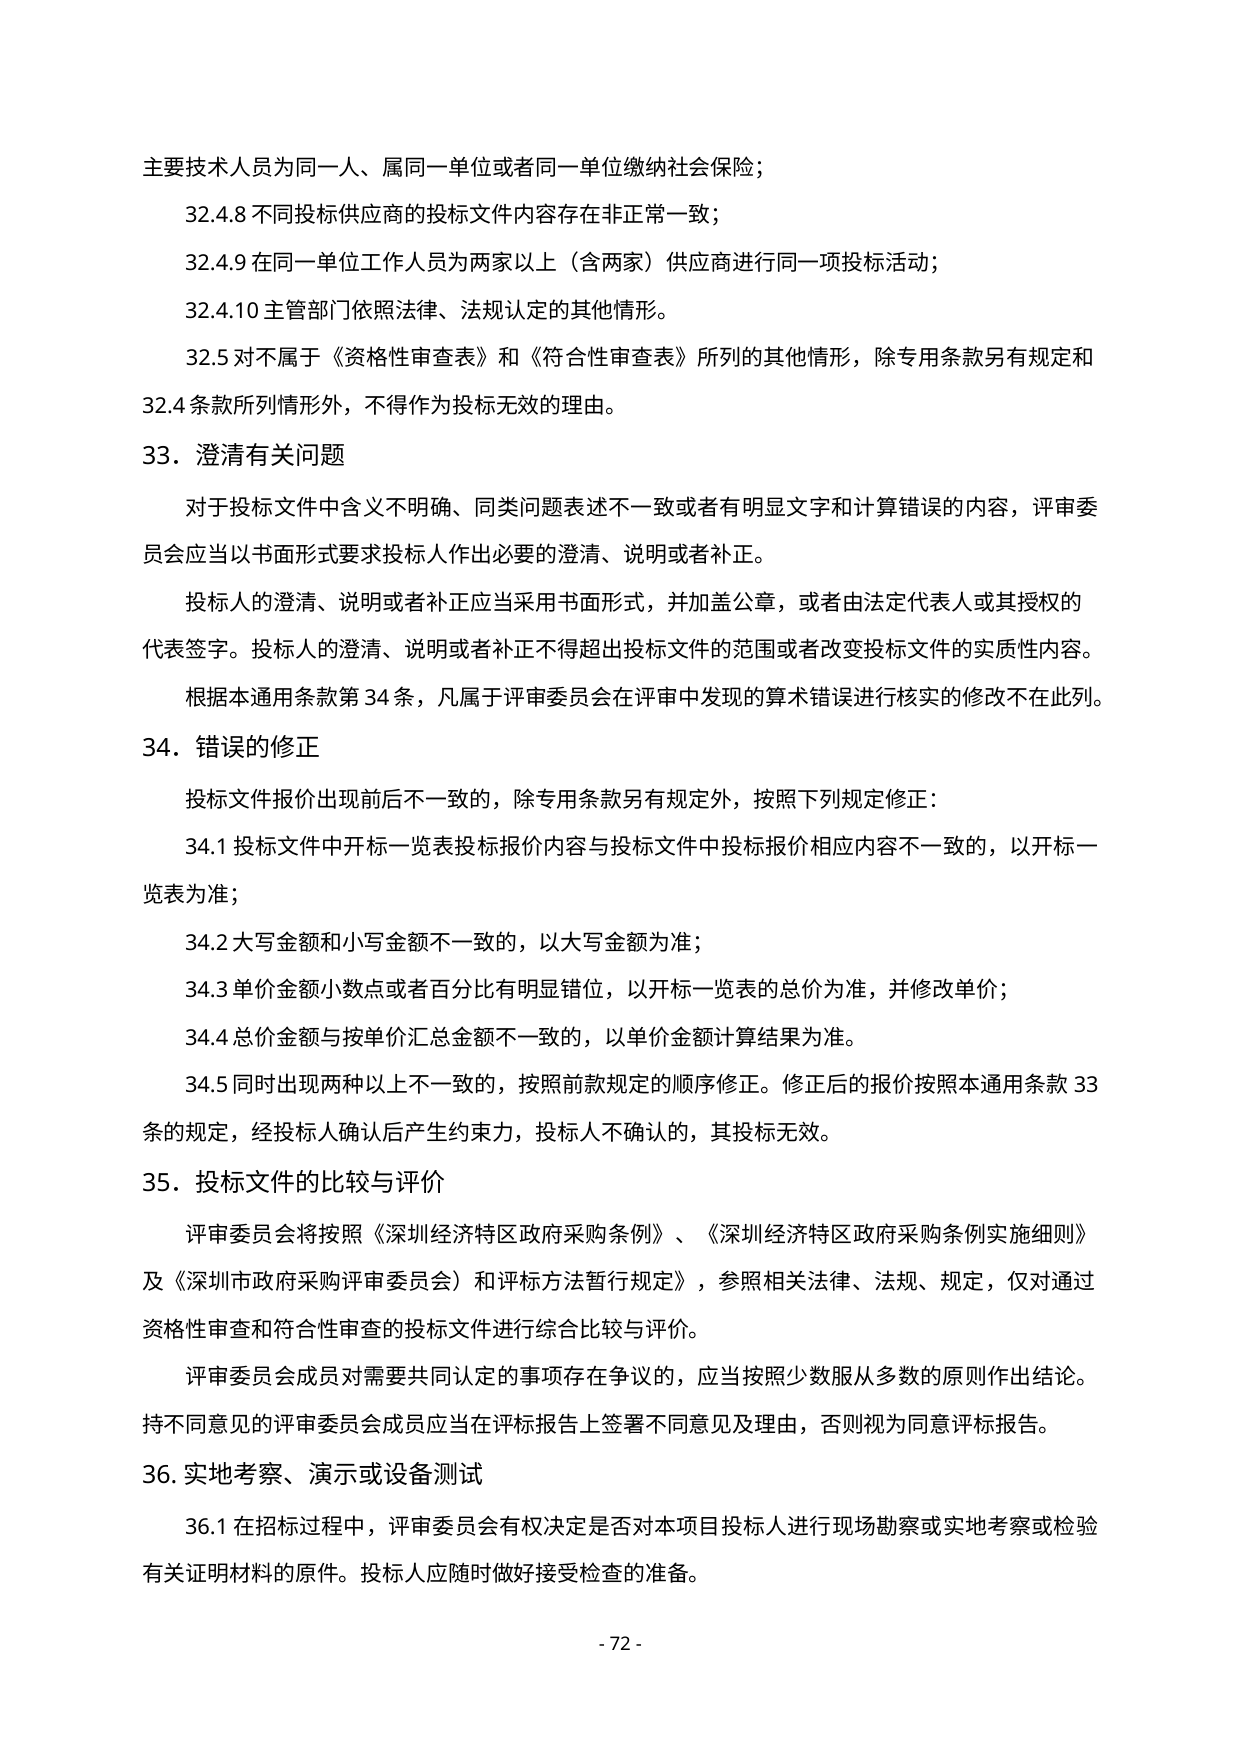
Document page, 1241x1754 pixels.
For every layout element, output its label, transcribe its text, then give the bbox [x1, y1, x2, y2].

text 34.1投标文件中开标一览表投标报价内容与投标文件中投标报价相应内容不一致的，以开标一览表为准； [142, 829, 1098, 909]
text 32.4.10主管部门依照法律、法规认定的其他情形。 [142, 293, 1098, 324]
text 根据本通用条款第34条，凡属于评审委员会在评审中发现的算术错误进行核实的修改不在此列。 [142, 680, 1098, 712]
text 对于投标文件中含义不明确、同类问题表述不一致或者有明显文字和计算错误的内容，评审委员会应当以书面形式要求投标人作出必要的澄清、说明或者补正。 [142, 490, 1098, 569]
text 34.5同时出现两种以上不一致的，按照前款规定的顺序修正。修正后的报价按照本通用条款33条的规定，经投标人确认后产生约束力，投标人不确认的，其投标无效。 [142, 1067, 1098, 1147]
text 投标文件报价出现前后不一致的，除专用条款另有规定外，按照下列规定修正： [142, 782, 1098, 813]
text 34.3单价金额小数点或者百分比有明显错位，以开标一览表的总价为准，并修改单价； [142, 972, 1098, 1004]
text 35．投标文件的比较与评价 [142, 1162, 1098, 1199]
text 评审委员会将按照《深圳经济特区政府采购条例》、《深圳经济特区政府采购条例实施细则》及《深圳市政府采购评审委员会）和评标方法暂行规定》，参照相关法律、法规、规定，仅对通过资格性审查和符合性审查的投标文件进行综合比较与评价。 [142, 1217, 1098, 1343]
text 32.4.8不同投标供应商的投标文件内容存在非正常一致； [142, 197, 1098, 229]
text 34．错误的修正 [142, 727, 1098, 764]
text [142, 150, 1098, 182]
text 34.2大写金额和小写金额不一致的，以大写金额为准； [142, 924, 1098, 956]
text 32.5对不属于《资格性审查表》和《符合性审查表》所列的其他情形，除专用条款另有规定和32.4条款所列情形外，不得作为投标无效的理由。 [142, 340, 1098, 420]
text 36.1在招标过程中，评审委员会有权决定是否对本项目投标人进行现场勘察或实地考察或检验有关证明材料的原件。投标人应随时做好接受检查的准备。 [142, 1509, 1098, 1588]
text 34.4总价金额与按单价汇总金额不一致的，以单价金额计算结果为准。 [142, 1020, 1098, 1051]
text 投标人的澄清、说明或者补正应当采用书面形式，并加盖公章，或者由法定代表人或其授权的代表签字。投标人的澄清、说明或者补正不得超出投标文件的范围或者改变投标文件的实质性内容。 [142, 585, 1098, 664]
text 36. 实地考察、演示或设备测试 [142, 1454, 1098, 1491]
text 33．澄清有关问题 [142, 436, 1098, 472]
text 评审委员会成员对需要共同认定的事项存在争议的，应当按照少数服从多数的原则作出结论。持不同意见的评审委员会成员应当在评标报告上签署不同意见及理由，否则视为同意评标报告。 [142, 1359, 1098, 1438]
text 32.4.9在同一单位工作人员为两家以上（含两家）供应商进行同一项投标活动； [142, 245, 1098, 277]
